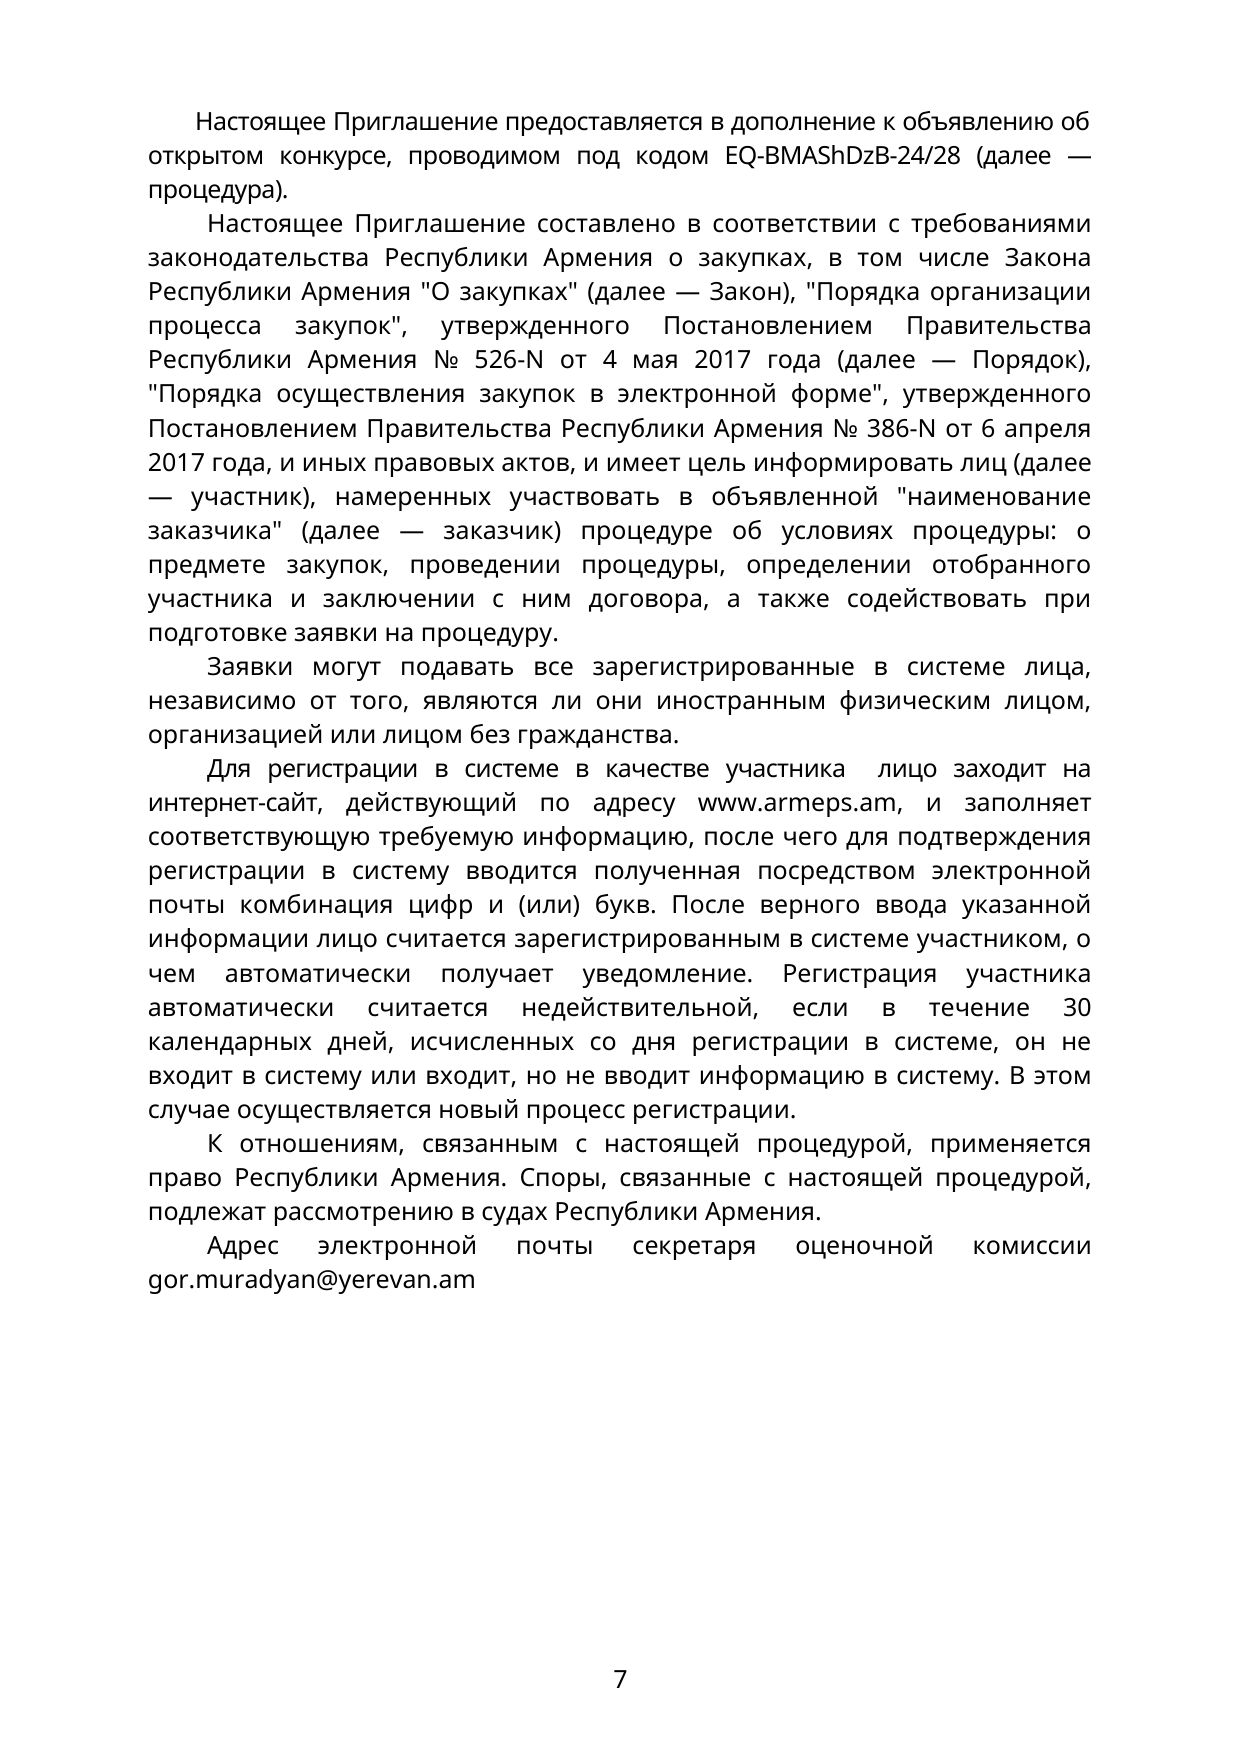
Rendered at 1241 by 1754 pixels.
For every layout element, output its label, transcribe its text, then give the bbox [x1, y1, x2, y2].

text Для регистрации в системе в качестве участника лицо заходит на интернет-сайт, действующий по адресу www.armeps.am, и заполняет соответствующую требуемую информацию, после чего для подтверждения регистрации в систему вводится полученная посредством электронной почты комбинация цифр и (или) букв. После верного ввода указанной информации лицо считается зарегистрированным в системе участником, о чем автоматически получает уведомление. Регистрация участника автоматически считается недействительной, если в течение 30 календарных дней, исчисленных со дня регистрации в системе, он не входит в систему или входит, но не вводит информацию в систему. В этом случае осуществляется новый процесс регистрации. [148, 751, 1092, 1126]
text Адрес электронной почты секретаря оценочной комиссии gor.muradyan@yerevan.am [148, 1228, 1092, 1296]
text Настоящее Приглашение предоставляется в дополнение к объявлению об открытом конкурсе, проводимом под кодом EQ-BMAShDzB-24/28 (далее — процедура). [89, 103, 1092, 206]
text Заявки могут подавать все зарегистрированные в системе лица, независимо от того, являются ли они иностранным физическим лицом, организацией или лицом без гражданства. [148, 649, 1092, 751]
text К отношениям, связанным с настоящей процедурой, применяется право Республики Армения. Споры, связанные с настоящей процедурой, подлежат рассмотрению в судах Республики Армения. [148, 1126, 1092, 1228]
text Настоящее Приглашение составлено в соответствии с требованиями законодательства Республики Армения о закупках, в том числе Закона Республики Армения "О закупках" (далее — Закон), "Порядка организации процесса закупок", утвержденного Постановлением Правительства Республики Армения № 526-N от 4 мая 2017 года (далее — Порядок), "Порядка осуществления закупок в электронной форме", утвержденного Постановлением Правительства Республики Армения № 386-N от 6 апреля 2017 года, и иных правовых актов, и имеет цель информировать лиц (далее — участник), намеренных участвовать в объявленной "наименование заказчика" (далее — заказчик) процедуре об условиях процедуры: о предмете закупок, проведении процедуры, определении отобранного участника и заключении с ним договора, а также содействовать при подготовке заявки на процедуру. [148, 206, 1092, 649]
